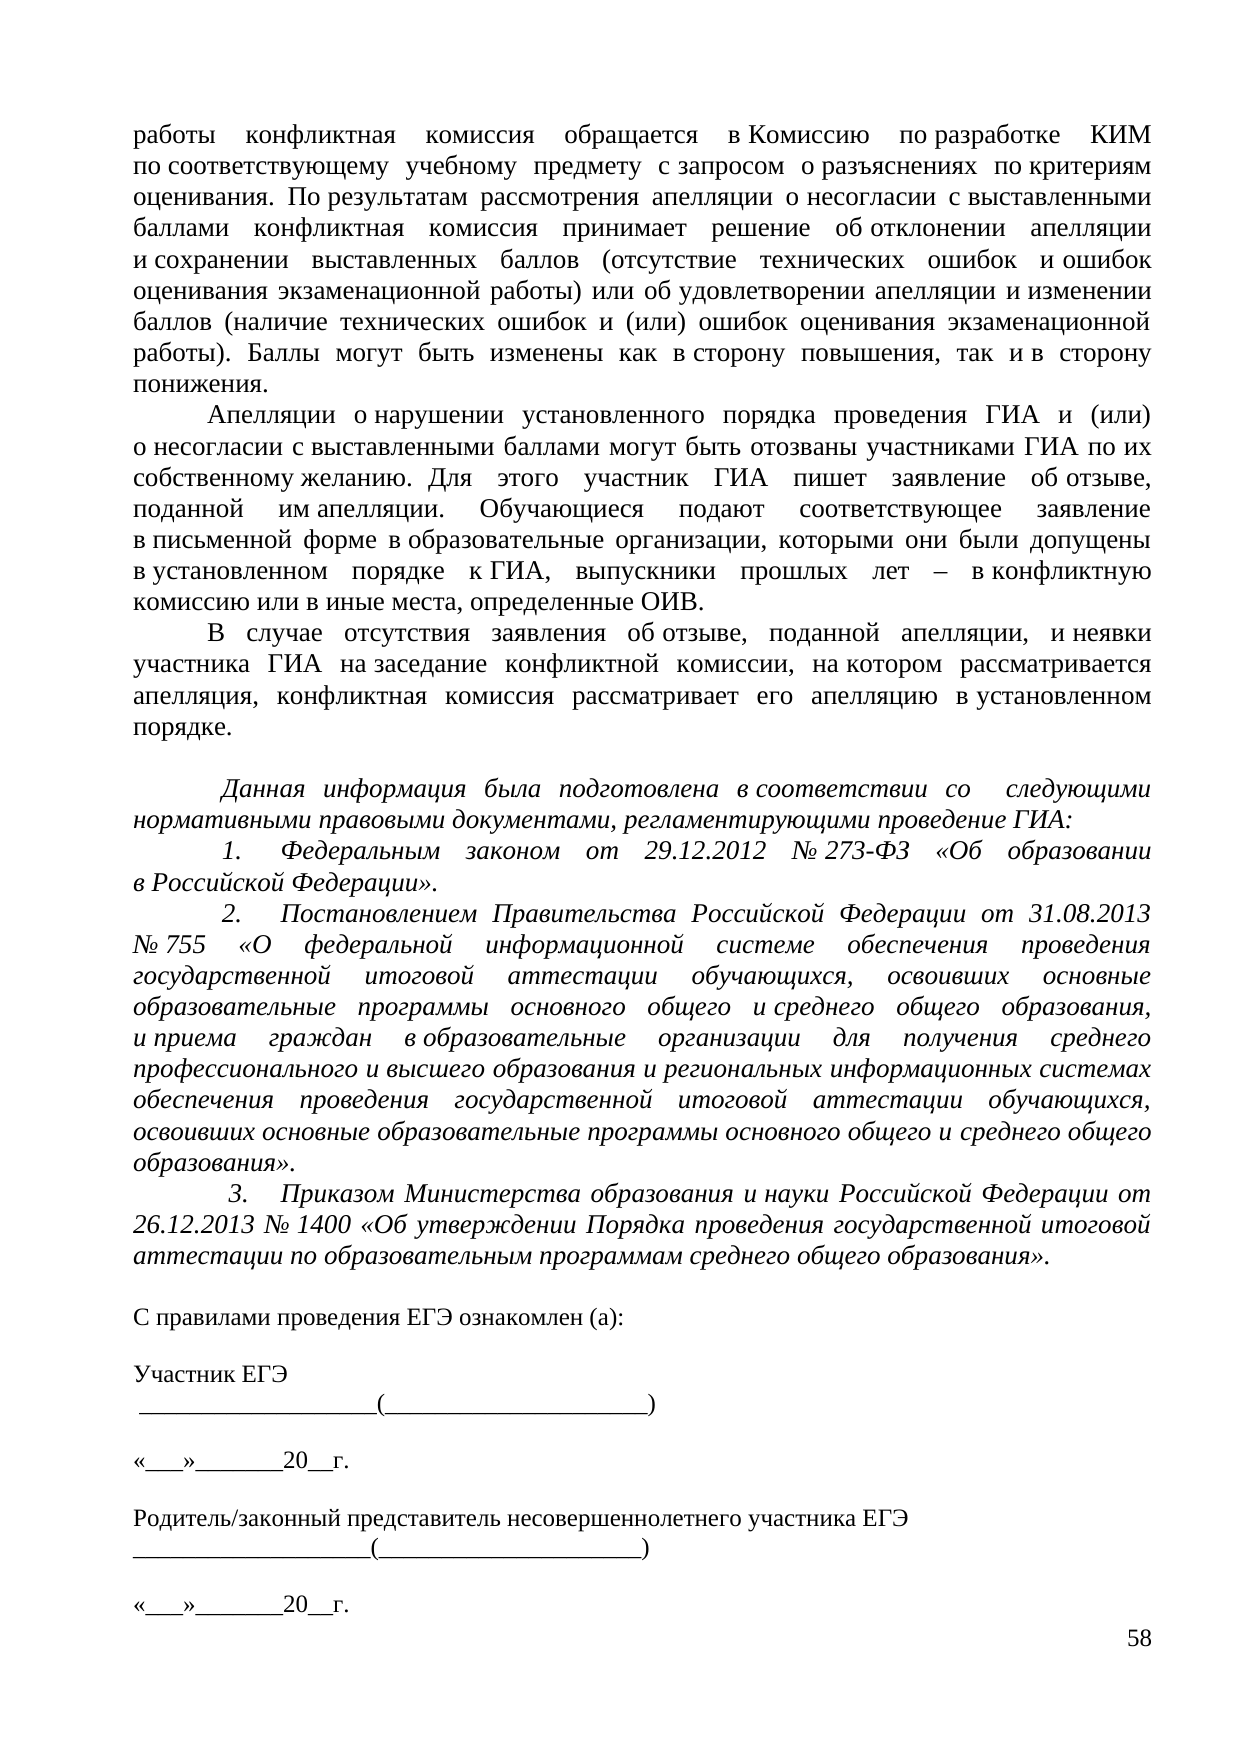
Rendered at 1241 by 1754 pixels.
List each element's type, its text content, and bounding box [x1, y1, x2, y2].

text 2. Постановлением Правительства Российской Федерации от 31.08.2013 № 755 «О федеральной информационной системе обеспечения проведения государственной итоговой аттестации обучающихся, освоивших основные образовательные программы основного общего и среднего общего образования, и приема граждан в образовательные организации для получения среднего профессионального и высшего образования и региональных информационных системах обеспечения проведения государственной итоговой аттестации обучающихся, освоивших основные образовательные программы основного общего и среднего общего образования». [133, 897, 1152, 1177]
text 1. Федеральным законом от 29.12.2012 № 273-ФЗ «Об образовании в Российской Федерации». [133, 834, 1152, 897]
text Родитель/законный представитель несовершеннолетнего участника ЕГЭ [133, 1503, 1152, 1532]
text Апелляции о нарушении установленного порядка проведения ГИА и (или) о несогласии с выставленными баллами могут быть отозваны участниками ГИА по их собственному желанию. Для этого участник ГИА пишет заявление об отзыве, поданной им апелляции. Обучающиеся подают соответствующее заявление в письменной форме в образовательные организации, которыми они были допущены в установленном порядке к ГИА, выпускники прошлых лет – в конфликтную комиссию или в иные места, определенные ОИВ. [133, 398, 1152, 616]
text В случае отсутствия заявления об отзыве, поданной апелляции, и неявки участника ГИА на заседание конфликтной комиссии, на котором рассматривается апелляция, конфликтная комиссия рассматривает его апелляцию в установленном порядке. [133, 616, 1152, 741]
text ___________________(_____________________) [133, 1532, 1152, 1560]
text С правилами проведения ЕГЭ ознакомлен (а): [133, 1302, 1152, 1330]
text «___»_______20__г. [133, 1589, 1152, 1618]
text Участник ЕГЭ [133, 1359, 1152, 1388]
text ___________________(_____________________) [133, 1388, 1152, 1417]
text Данная информация была подготовлена в соответствии со следующими нормативными правовыми документами, регламентирующими проведение ГИА: [133, 772, 1152, 834]
text «___»_______20__г. [133, 1445, 1152, 1474]
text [133, 118, 1152, 398]
text 3. Приказом Министерства образования и науки Российской Федерации от 26.12.2013 № 1400 «Об утверждении Порядка проведения государственной итоговой аттестации по образовательным программам среднего общего образования». [133, 1177, 1152, 1271]
